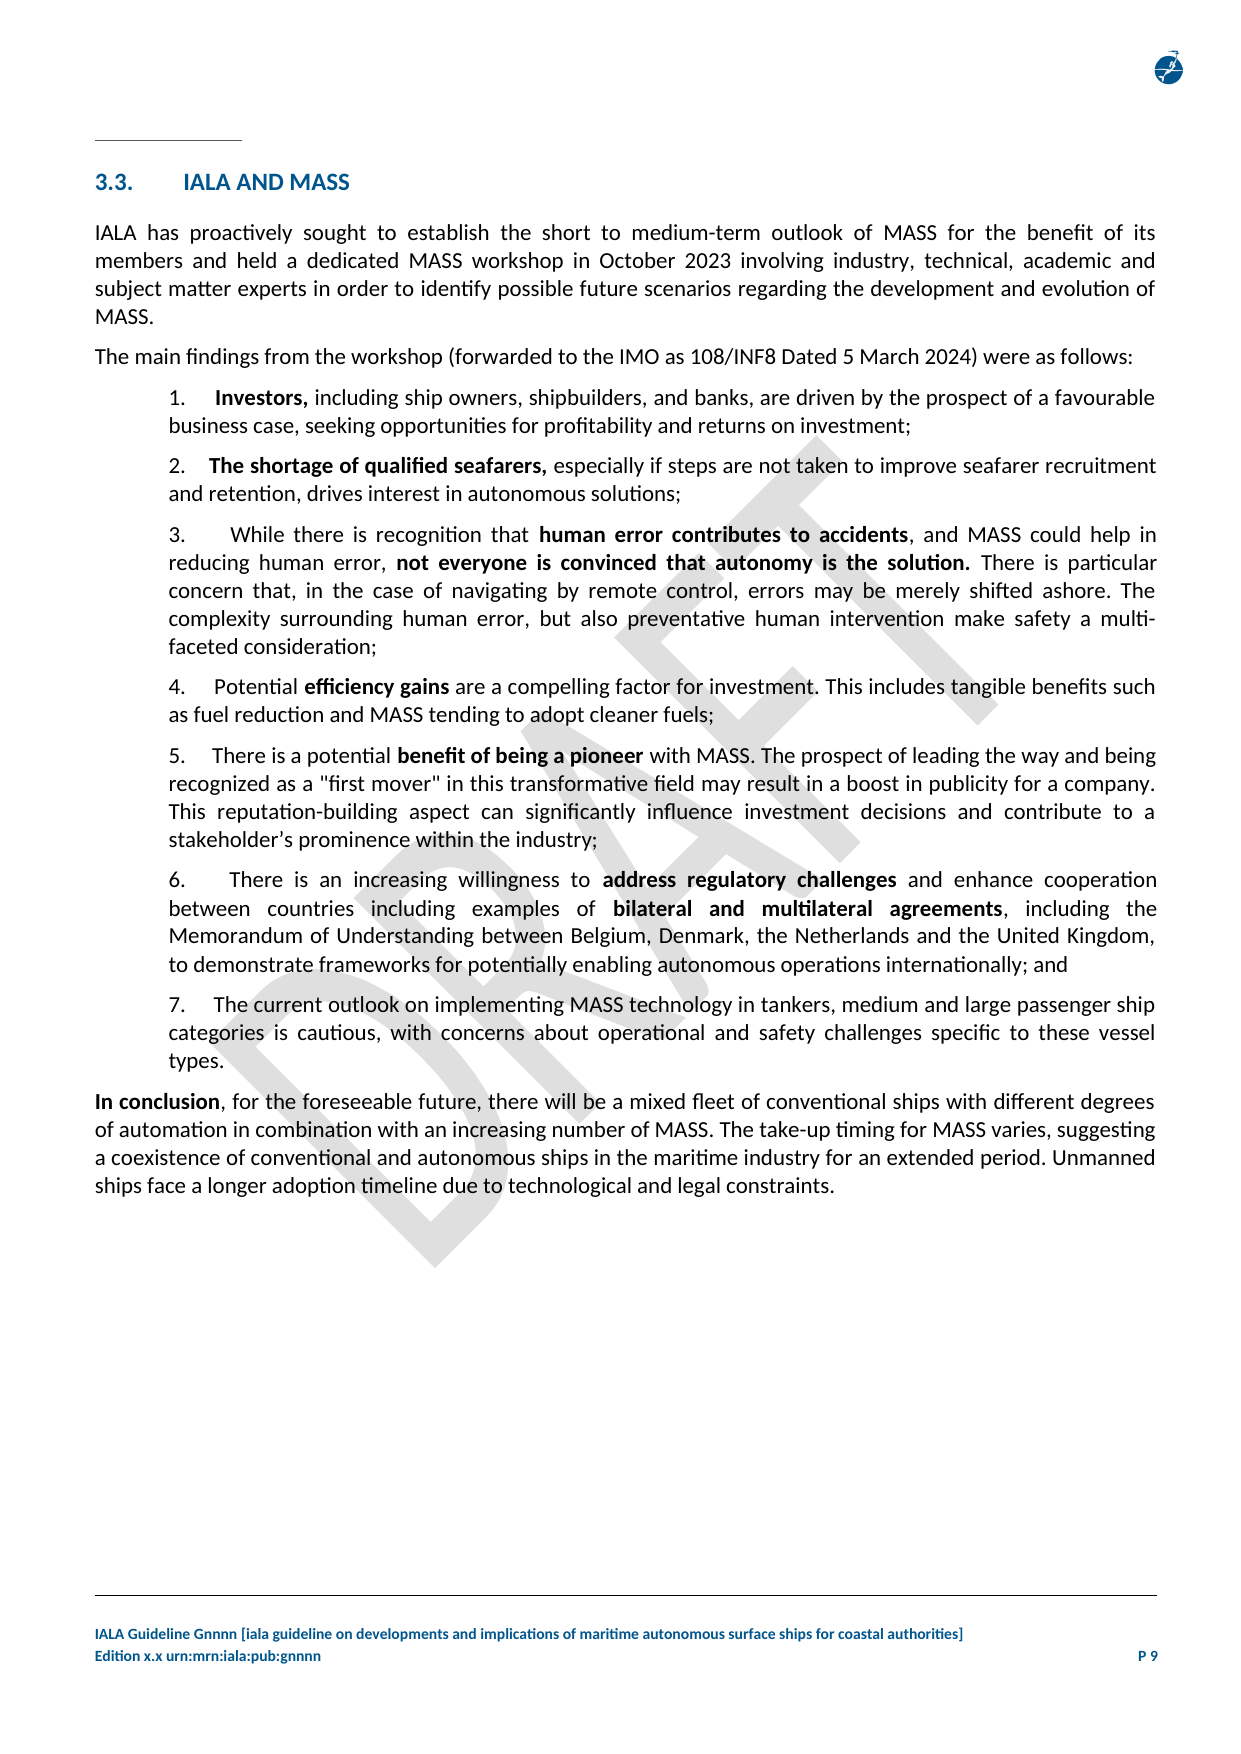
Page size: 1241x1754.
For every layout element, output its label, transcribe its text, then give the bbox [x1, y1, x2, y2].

text The main findings from the workshop (forwarded to the IMO as 108/INF8 Dated 5 March 2024) were as follows: [94, 342, 1157, 370]
text 4. Potential efficiency gains are a compelling factor for investment. This includes tangible benefits such as fuel reduction and MASS tending to adopt cleaner fuels; [168, 672, 1157, 728]
text In conclusion, for the foreseeable future, there will be a mixed fleet of conventional ships with different degrees of automation in combination with an increasing number of MASS. The take-up timing for MASS varies, suggesting a coexistence of conventional and autonomous ships in the maritime industry for an extended period. Unmanned ships face a longer adoption timeline due to technological and legal constraints. [94, 1087, 1157, 1199]
text 2. The shortage of qualified seafarers, especially if steps are not taken to improve seafarer recruitment and retention, drives interest in autonomous solutions; [168, 451, 1157, 507]
subtitle IALA and MASS [94, 166, 1084, 197]
text 7. The current outlook on implementing MASS technology in tankers, medium and large passenger ship categories is cautious, with concerns about operational and safety challenges specific to these vessel types. [168, 990, 1157, 1074]
text IALA has proactively sought to establish the short to medium-term outlook of MASS for the benefit of its members and held a dedicated MASS workshop in October 2023 involving industry, technical, academic and subject matter experts in order to identify possible future scenarios regarding the development and evolution of MASS. [94, 218, 1157, 330]
picture [1123, 0, 1241, 119]
text 5. There is a potential benefit of being a pioneer with MASS. The prospect of leading the way and being recognized as a "first mover" in this transformative field may result in a boost in publicity for a company. This reputation-building aspect can significantly influence investment decisions and contribute to a stakeholder’s prominence within the industry; [168, 741, 1157, 853]
text 1. Investors, including ship owners, shipbuilders, and banks, are driven by the prospect of a favourable business case, seeking opportunities for profitability and returns on investment; [168, 383, 1157, 439]
text 3. While there is recognition that human error contributes to accidents, and MASS could help in reducing human error, not everyone is convinced that autonomy is the solution. There is particular concern that, in the case of navigating by remote control, errors may be merely shifted ashore. The complexity surrounding human error, but also preventative human intervention make safety a multi-faceted consideration; [168, 520, 1157, 660]
text 6. There is an increasing willingness to address regulatory challenges and enhance cooperation between countries including examples of bilateral and multilateral agreements, including the Memorandum of Understanding between Belgium, Denmark, the Netherlands and the United Kingdom, to demonstrate frameworks for potentially enabling autonomous operations internationally; and [168, 866, 1157, 978]
